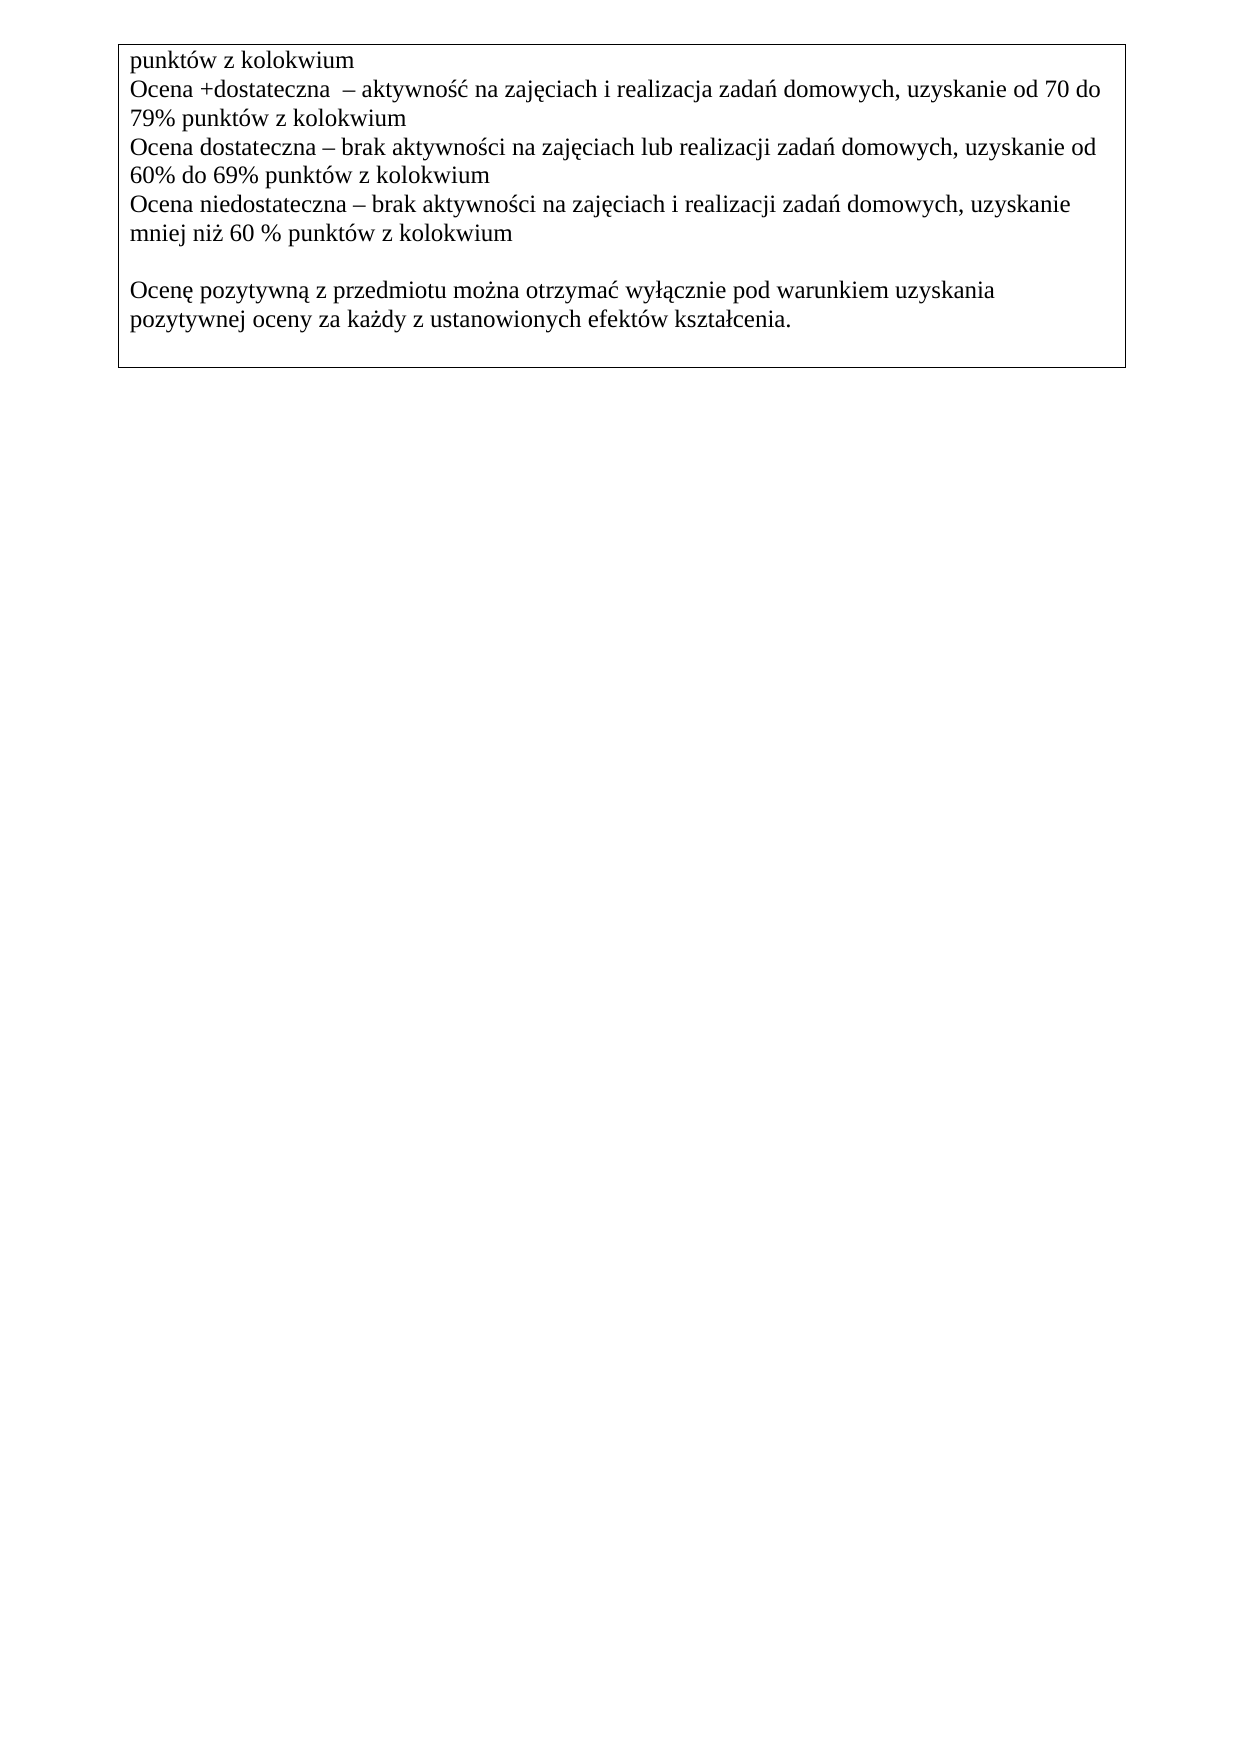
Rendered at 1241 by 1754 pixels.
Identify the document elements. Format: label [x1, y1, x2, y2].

table_header [119, 45, 1125, 367]
